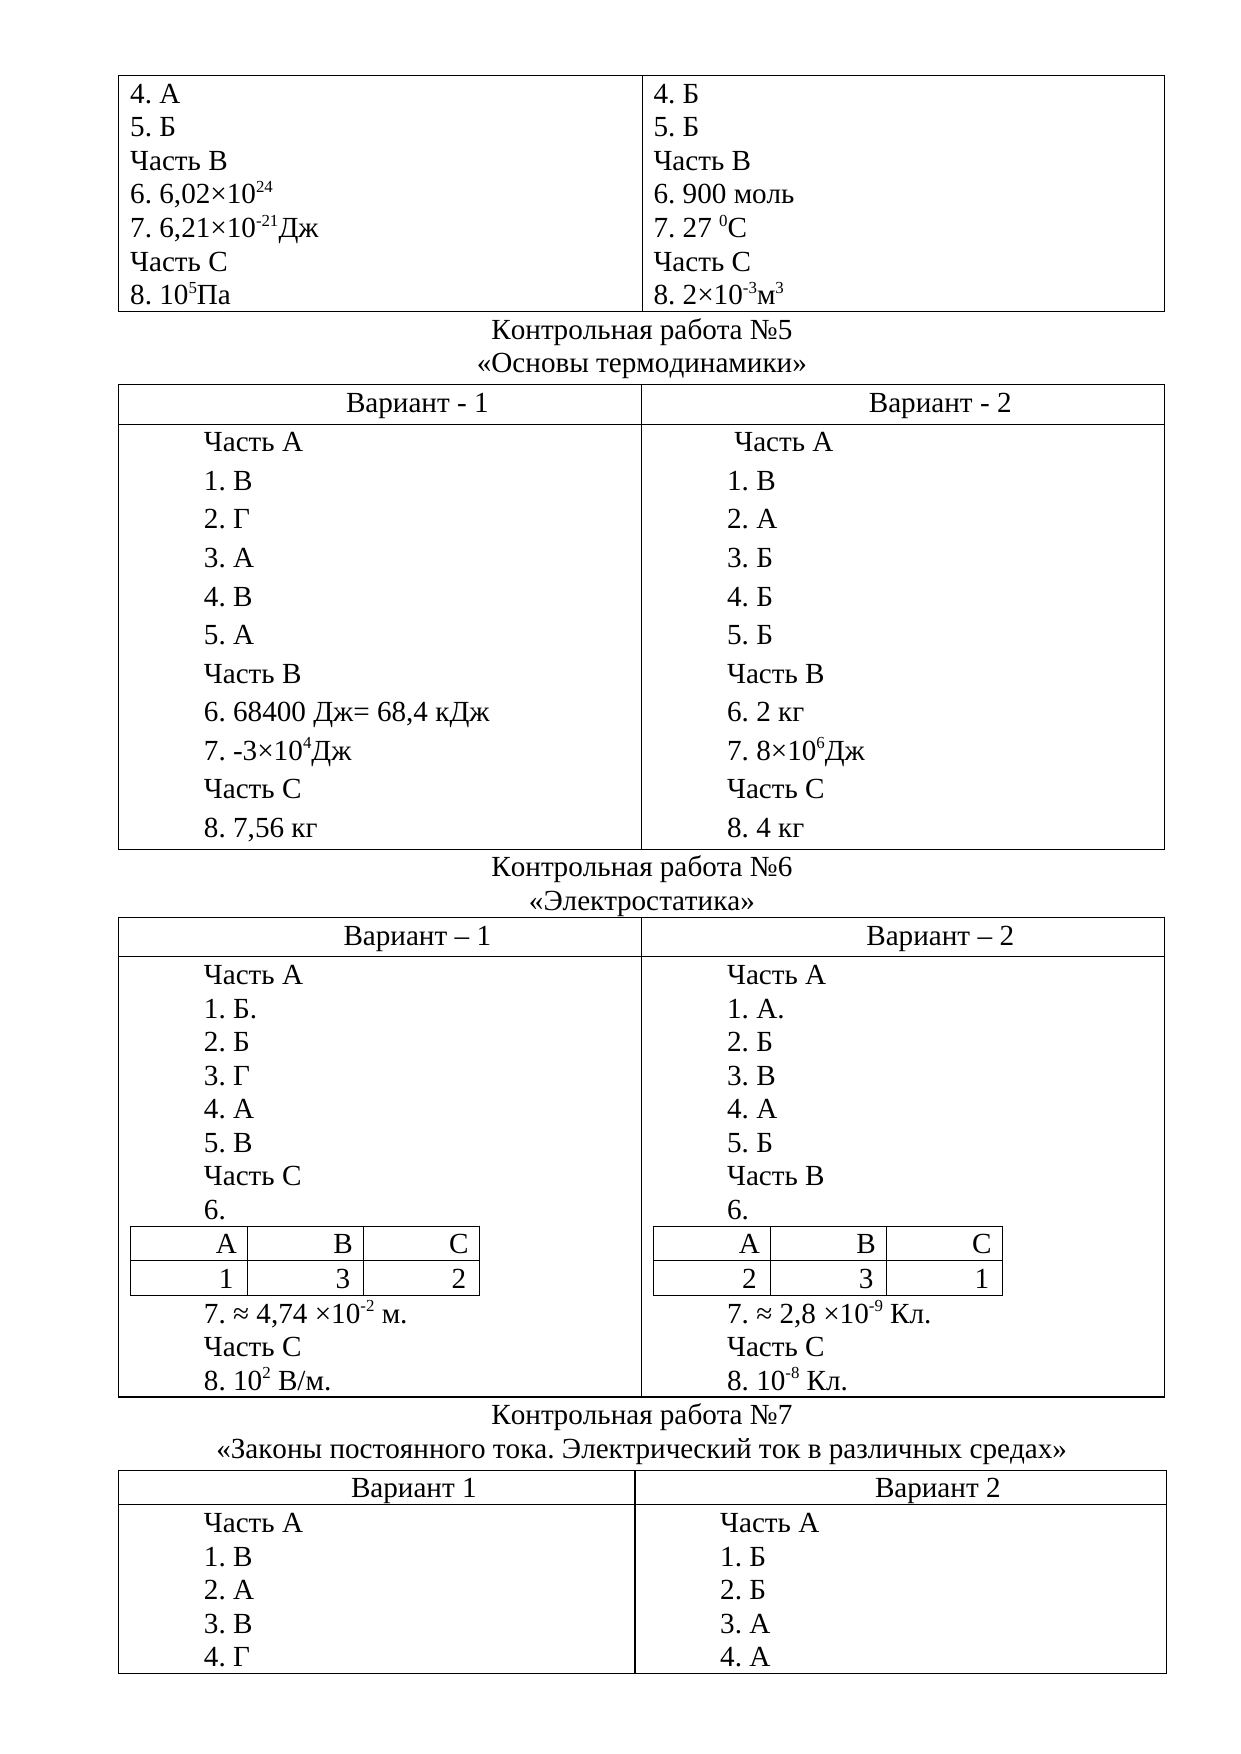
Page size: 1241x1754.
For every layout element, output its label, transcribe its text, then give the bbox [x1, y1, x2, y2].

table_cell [119, 76, 642, 311]
table_cell Часть А 1. В 2. А 3. Б 4. Б 5. Б Часть В 6. 2 кг 7. 8×106Дж Часть С 8. 4 кг [642, 425, 1164, 848]
text «Законы постоянного тока. Электрический ток в различных средах» [118, 1431, 1165, 1464]
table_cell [119, 1505, 634, 1673]
table_cell Часть А 1. А. 2. Б 3. В 4. А 5. Б Часть В 6. 7. ≈ 2,8 ×10-9 Кл. Часть С 8. 10-8 Кл. [642, 957, 1164, 1396]
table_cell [643, 76, 1164, 311]
text Контрольная работа №7 [118, 1398, 1165, 1431]
table_header Вариант – 1 [119, 918, 641, 956]
table_header Вариант 2 [636, 1471, 1166, 1504]
table_header Вариант 1 [119, 1471, 634, 1504]
table_cell Часть А 1. В 2. Г 3. А 4. В 5. А Часть В 6. 68400 Дж= 68,4 кДж 7. -3×104Дж Часть С 8. 7,56 кг [119, 425, 641, 848]
text «Электростатика» [118, 883, 1165, 917]
table_header Вариант – 2 [642, 918, 1164, 956]
table_header Вариант - 2 [642, 385, 1164, 423]
table_header Вариант - 1 [119, 385, 641, 423]
text «Основы термодинамики» [118, 345, 1165, 379]
text Контрольная работа №5 [118, 312, 1165, 345]
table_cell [636, 1505, 1166, 1673]
text Контрольная работа №6 [118, 850, 1165, 883]
table_cell Часть А 1. Б. 2. Б 3. Г 4. А 5. В Часть С 6. 7. ≈ 4,74 ×10-2 м. Часть С 8. 102 В/м. [119, 957, 641, 1396]
